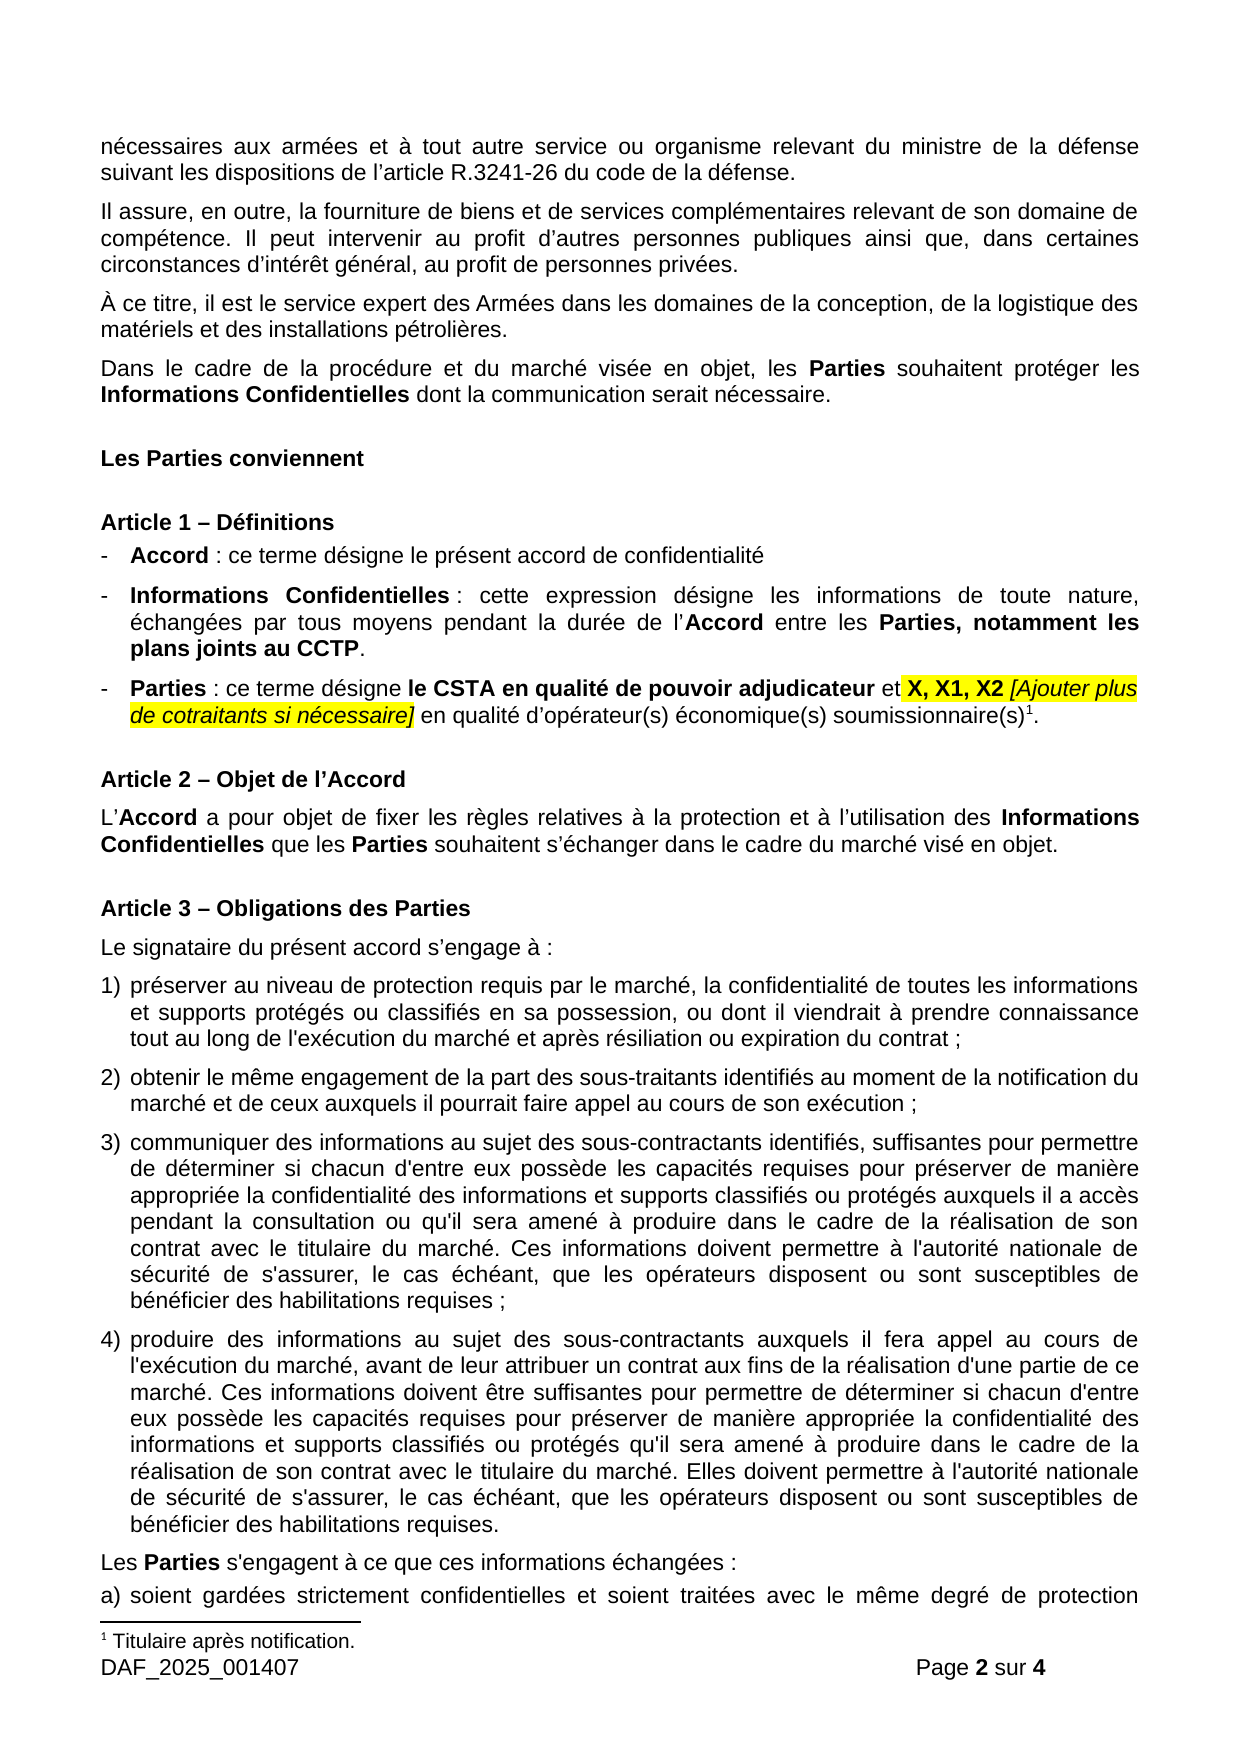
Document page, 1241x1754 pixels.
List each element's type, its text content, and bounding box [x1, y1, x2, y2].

list communiquer des informations au sujet des sous-contractants identifiés, suffisantes pour permettre de déterminer si chacun d'entre eux possède les capacités requises pour préserver de manière appropriée la confidentialité des informations et supports classifiés ou protégés auxquels il a accès pendant la consultation ou qu'il sera amené à produire dans le cadre de la réalisation de son contrat avec le titulaire du marché. Ces informations doivent permettre à l'autorité nationale de sécurité de s'assurer, le cas échéant, que les opérateurs disposent ou sont susceptibles de bénéficier des habilitations requises ; [100, 1129, 1140, 1313]
text Article 3 – Obligations des Parties [100, 894, 1140, 921]
text À ce titre, il est le service expert des Armées dans les domaines de la conception, de la logistique des matériels et des installations pétrolières. [100, 290, 1140, 342]
list obtenir le même engagement de la part des sous-traitants identifiés au moment de la notification du marché et de ceux auxquels il pourrait faire appel au cours de son exécution ; [100, 1064, 1140, 1117]
text Les Parties conviennent [100, 445, 1140, 471]
text Dans le cadre de la procédure et du marché visée en objet, les Parties souhaitent protéger les Informations Confidentielles dont la communication serait nécessaire. [100, 355, 1140, 408]
text Article 2 – Objet de l’Accord [100, 766, 1140, 792]
text Article 1 – Définitions [100, 509, 1140, 535]
text - Accord : ce terme désigne le présent accord de confidentialité [100, 542, 1140, 568]
list préserver au niveau de protection requis par le marché, la confidentialité de toutes les informations et supports protégés ou classifiés en sa possession, ou dont il viendrait à prendre connaissance tout au long de l'exécution du marché et après résiliation ou expiration du contrat ; [100, 972, 1140, 1051]
list produire des informations au sujet des sous-contractants auxquels il fera appel au cours de l'exécution du marché, avant de leur attribuer un contrat aux fins de la réalisation d'une partie de ce marché. Ces informations doivent être suffisantes pour permettre de déterminer si chacun d'entre eux possède les capacités requises pour préserver de manière appropriée la confidentialité des informations et supports classifiés ou protégés qu'il sera amené à produire dans le cadre de la réalisation de son contrat avec le titulaire du marché. Elles doivent permettre à l'autorité nationale de sécurité de s'assurer, le cas échéant, que les opérateurs disposent ou sont susceptibles de bénéficier des habilitations requises. [100, 1326, 1140, 1537]
text L’Accord a pour objet de fixer les règles relatives à la protection et à l’utilisation des Informations Confidentielles que les Parties souhaitent s’échanger dans le cadre du marché visé en objet. [100, 804, 1140, 857]
text Il assure, en outre, la fourniture de biens et de services complémentaires relevant de son domaine de compétence. Il peut intervenir au profit d’autres personnes publiques ainsi que, dans certaines circonstances d’intérêt général, au profit de personnes privées. [100, 198, 1140, 277]
text - Parties : ce terme désigne le CSTA en qualité de pouvoir adjudicateur et X, X1, X2 [Ajouter plus de cotraitants si nécessaire] en qualité d’opérateur(s) économique(s) soumissionnaire(s). [100, 675, 1140, 728]
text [100, 133, 1140, 186]
text Le signataire du présent accord s’engage à : [100, 933, 1140, 960]
text - Informations Confidentielles : cette expression désigne les informations de toute nature, échangées par tous moyens pendant la durée de l’Accord entre les Parties, notamment les plans joints au CCTP. [100, 582, 1140, 661]
text Les Parties s'engagent à ce que ces informations échangées : [100, 1549, 1140, 1576]
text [100, 1582, 1140, 1608]
